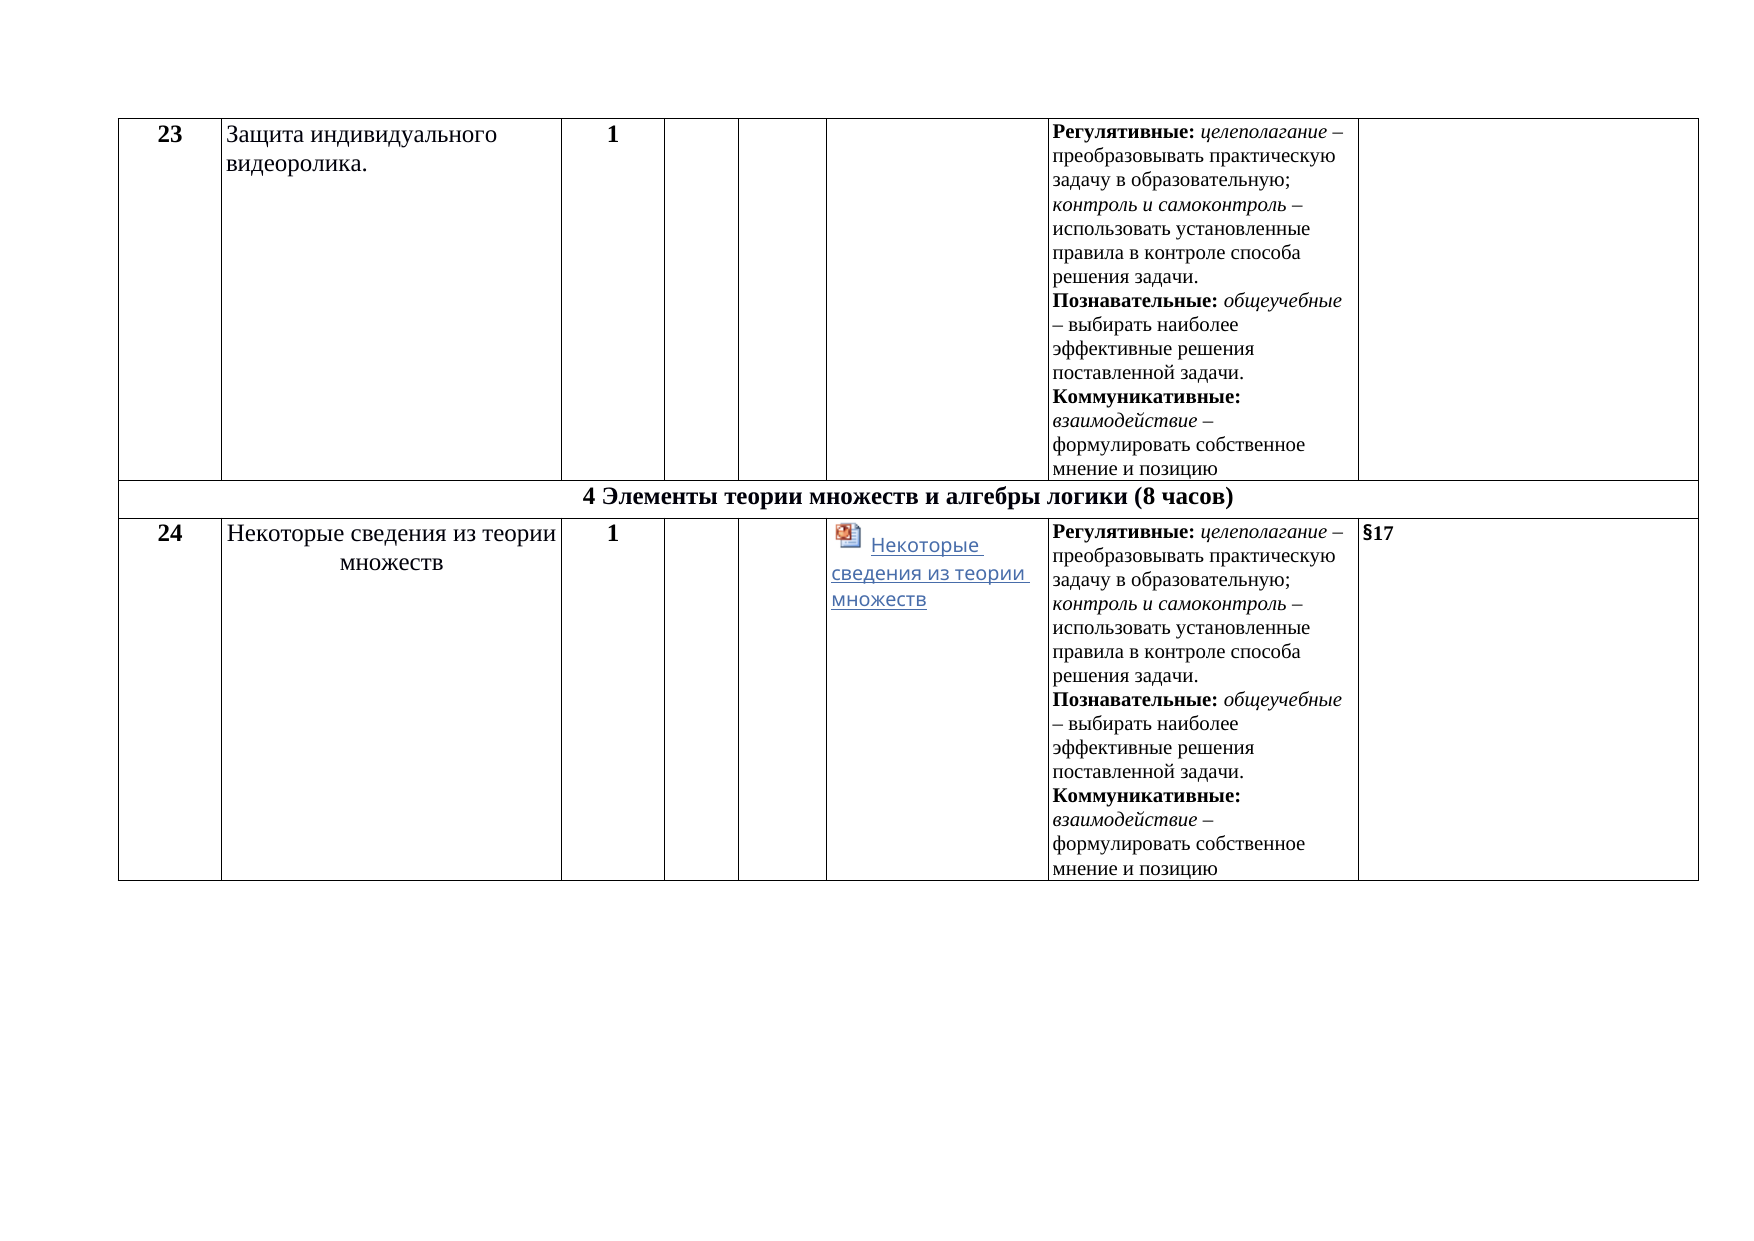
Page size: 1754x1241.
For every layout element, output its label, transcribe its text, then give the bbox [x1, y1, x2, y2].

table_cell 1 [562, 519, 664, 879]
table_cell Некоторые сведения из теории множеств [827, 519, 1048, 879]
table_cell §17 [1359, 519, 1698, 879]
table_cell 4 Элементы теории множеств и алгебры логики (8 часов) [119, 481, 1698, 517]
table_cell Некоторые сведения из теории множеств [222, 519, 561, 879]
table_cell [665, 119, 738, 480]
table_cell [739, 519, 826, 879]
table_cell [665, 519, 738, 879]
table_cell 24 [119, 519, 221, 879]
table_cell Защита индивидуального видеоролика. [222, 119, 561, 480]
table_cell [827, 119, 1048, 480]
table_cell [1049, 519, 1358, 879]
picture [831, 518, 866, 553]
table_cell 1 [562, 119, 664, 480]
table_cell [1359, 119, 1698, 480]
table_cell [1049, 119, 1358, 480]
table_cell 23 [119, 119, 221, 480]
table_cell [739, 119, 826, 480]
